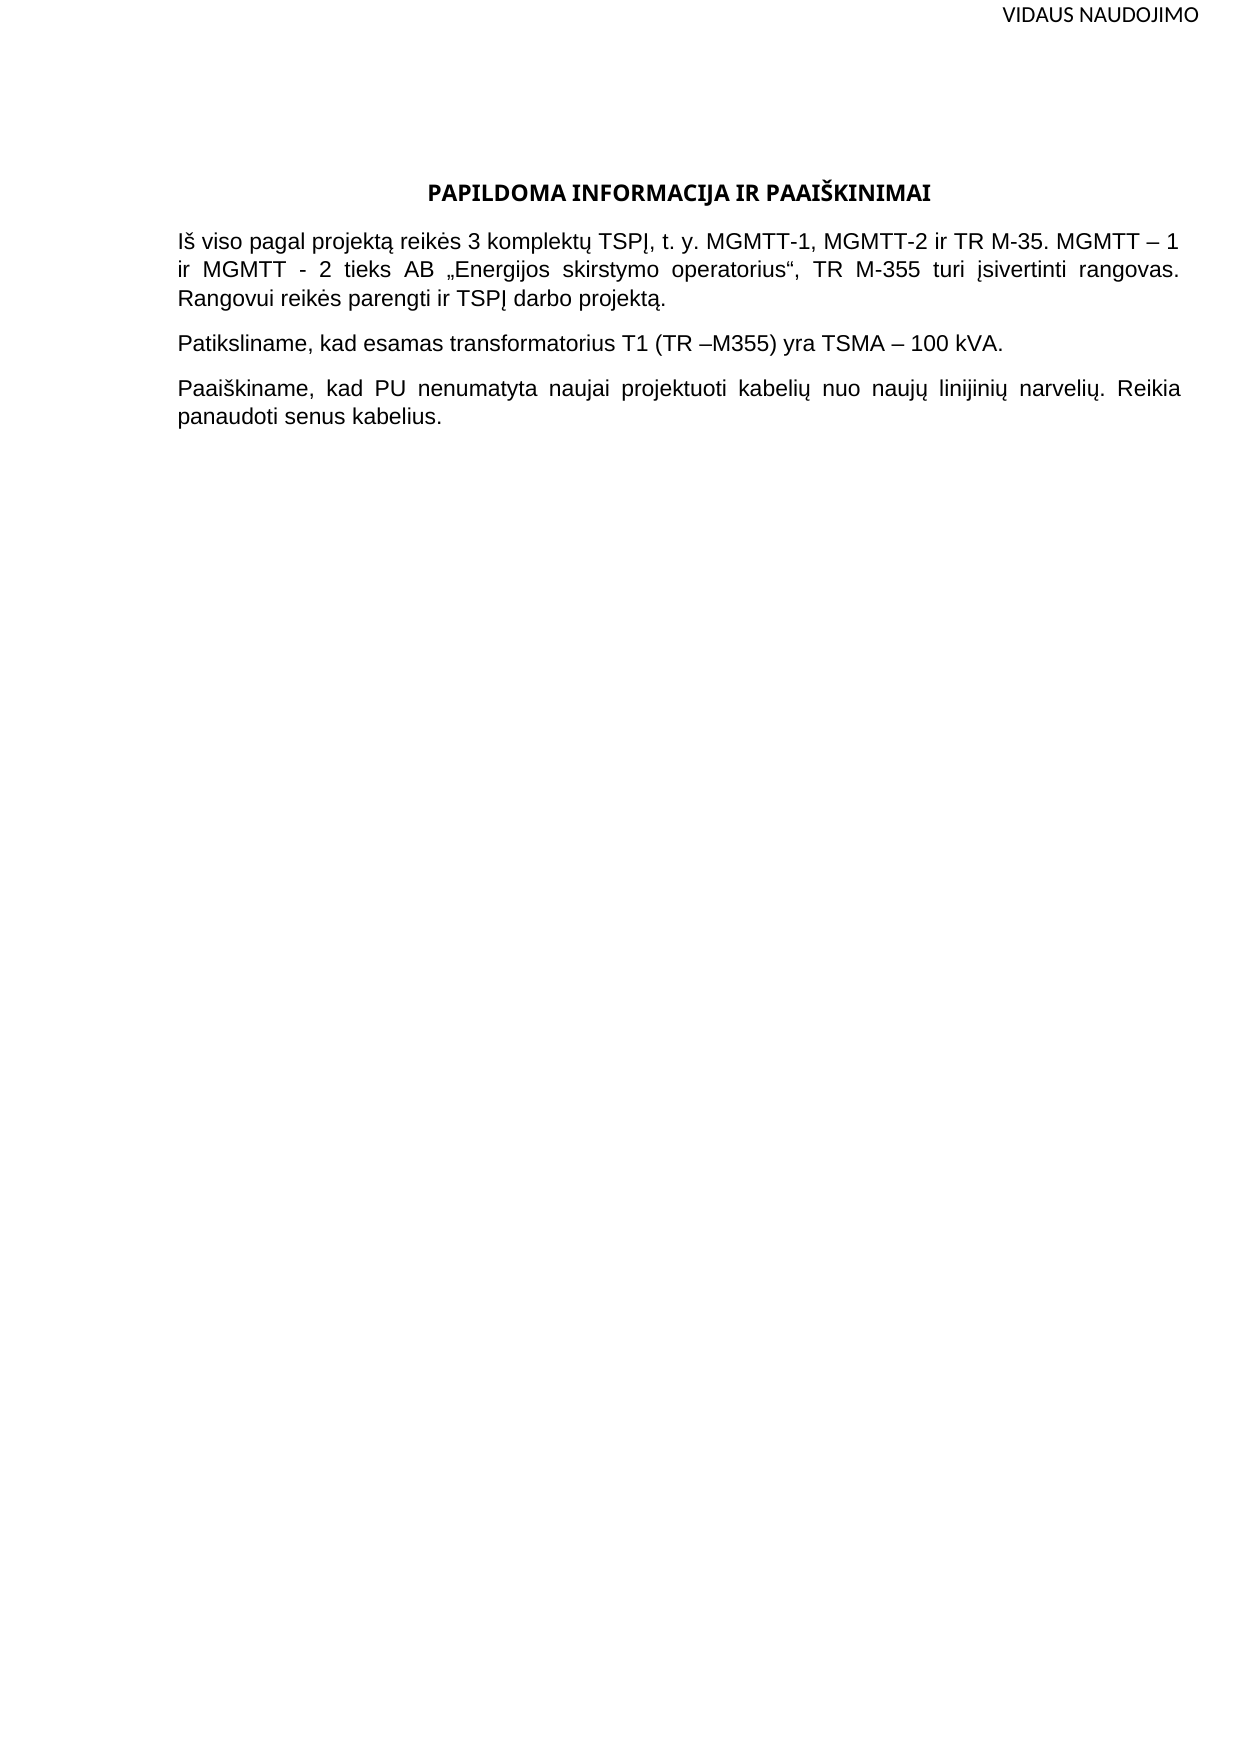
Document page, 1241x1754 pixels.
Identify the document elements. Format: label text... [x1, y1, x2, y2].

text Patiksliname, kad esamas transformatorius T1 (TR –M355) yra TSMA – 100 kVA. [177, 329, 1181, 356]
text Paaiškiname, kad PU nenumatyta naujai projektuoti kabelių nuo naujų linijinių narvelių. Reikia panaudoti senus kabelius. [177, 375, 1181, 429]
text Papildoma informacija ir paaiškinimai [177, 177, 1181, 208]
text Iš viso pagal projektą reikės 3 komplektų TSPĮ, t. y. MGMTT-1, MGMTT-2 ir TR M-35. MGMTT – 1 ir MGMTT - 2 tieks AB „Energijos skirstymo operatorius“, TR M-355 turi įsivertinti rangovas. Rangovui reikės parengti ir TSPĮ darbo projektą. [177, 228, 1181, 311]
